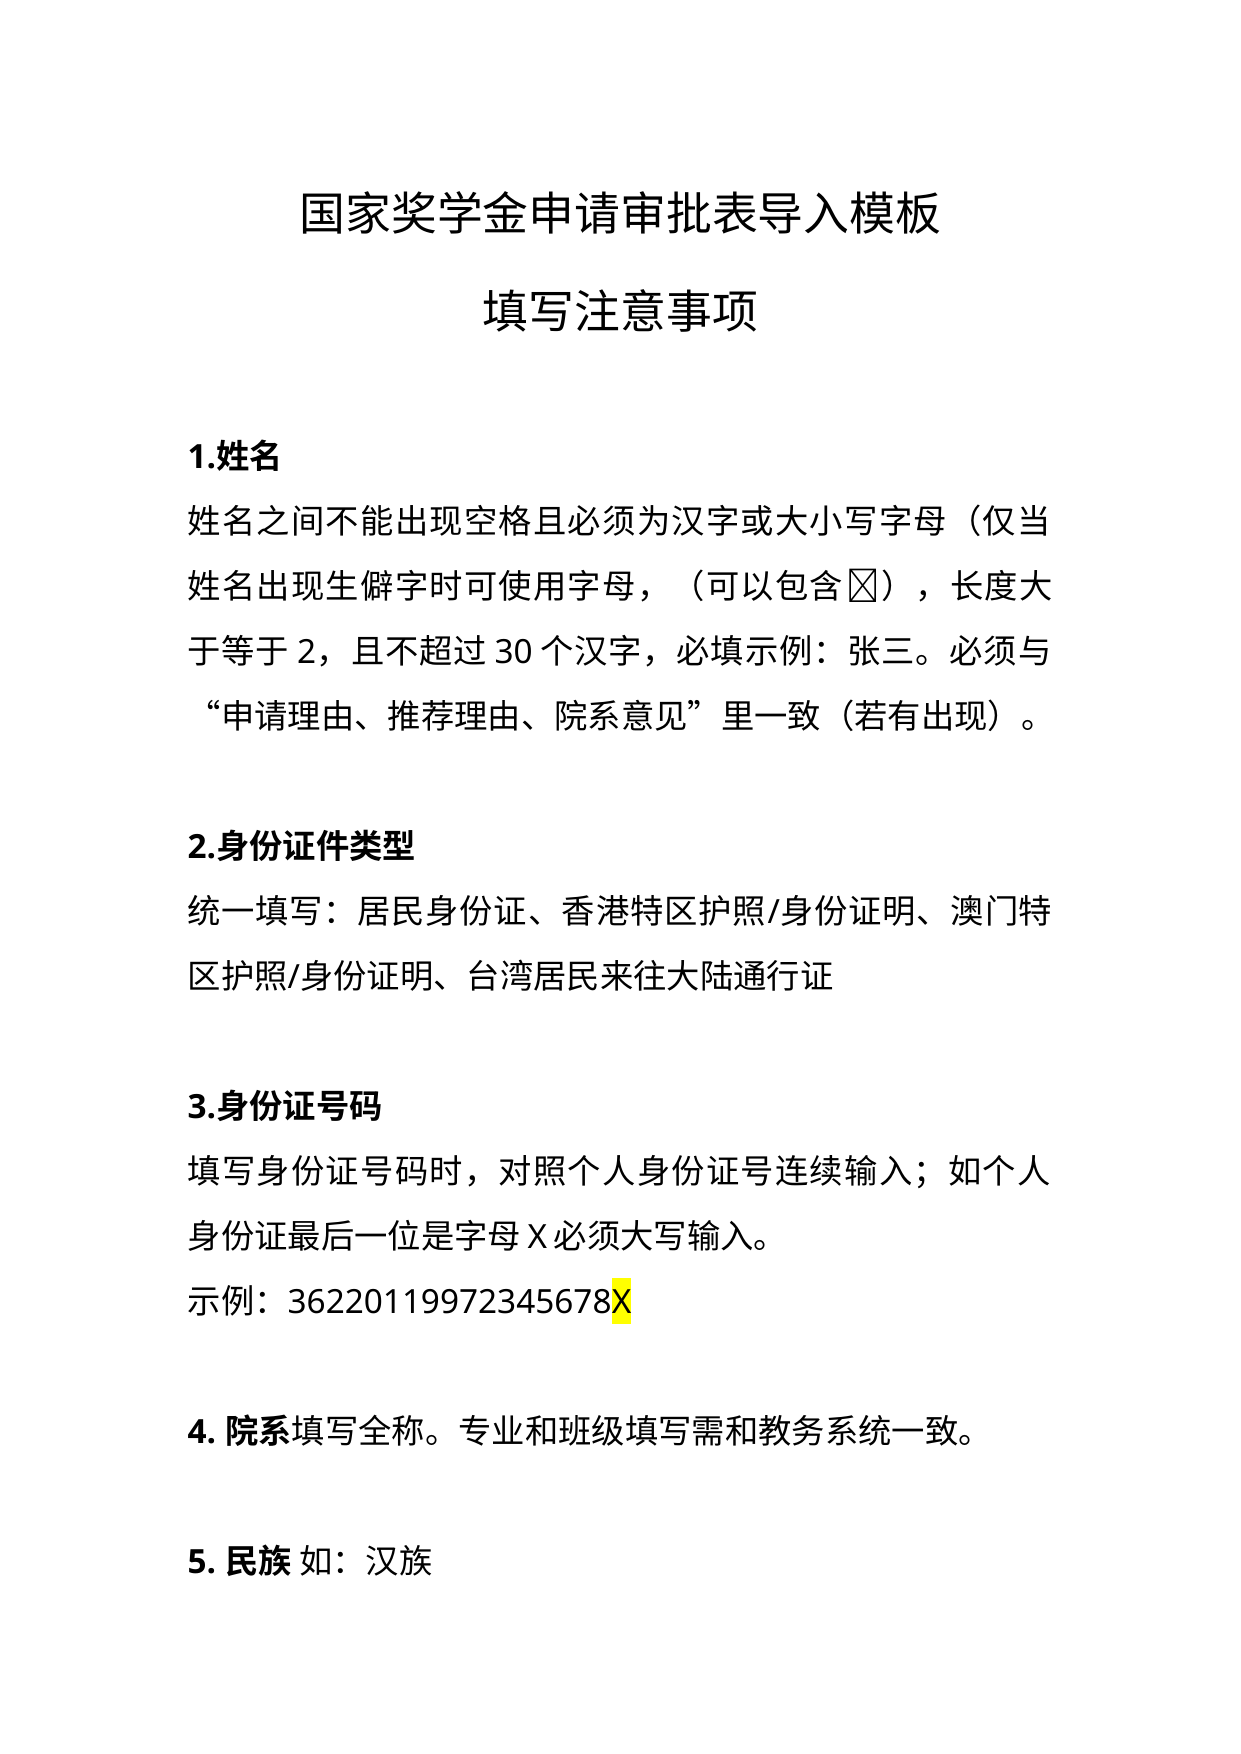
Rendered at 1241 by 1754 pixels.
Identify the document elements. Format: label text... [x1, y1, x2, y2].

text 填写注意事项 [187, 259, 1053, 357]
text 填写身份证号码时，对照个人身份证号连续输入；如个人身份证最后一位是字母X必须大写输入。 [187, 1137, 1053, 1267]
text 2.身份证件类型 [187, 812, 1053, 877]
text 5. 民族 如：汉族 [187, 1527, 1053, 1592]
text 示例：36220119972345678X [187, 1267, 1053, 1332]
text 3.身份证号码 [187, 1072, 1053, 1137]
text 姓名之间不能出现空格且必须为汉字或大小写字母（仅当姓名出现生僻字时可使用字母，（可以包含），长度大于等于2，且不超过30个汉字，必填示例：张三。必须与“申请理由、推荐理由、院系意见”里一致（若有出现）。 [187, 487, 1053, 747]
text 统一填写：居民身份证、香港特区护照/身份证明、澳门特区护照/身份证明、台湾居民来往大陆通行证 [187, 877, 1053, 1007]
text 国家奖学金申请审批表导入模板 [187, 162, 1053, 259]
text 4. 院系填写全称。专业和班级填写需和教务系统一致。 [187, 1397, 1053, 1462]
text 1.姓名 [187, 422, 1053, 487]
